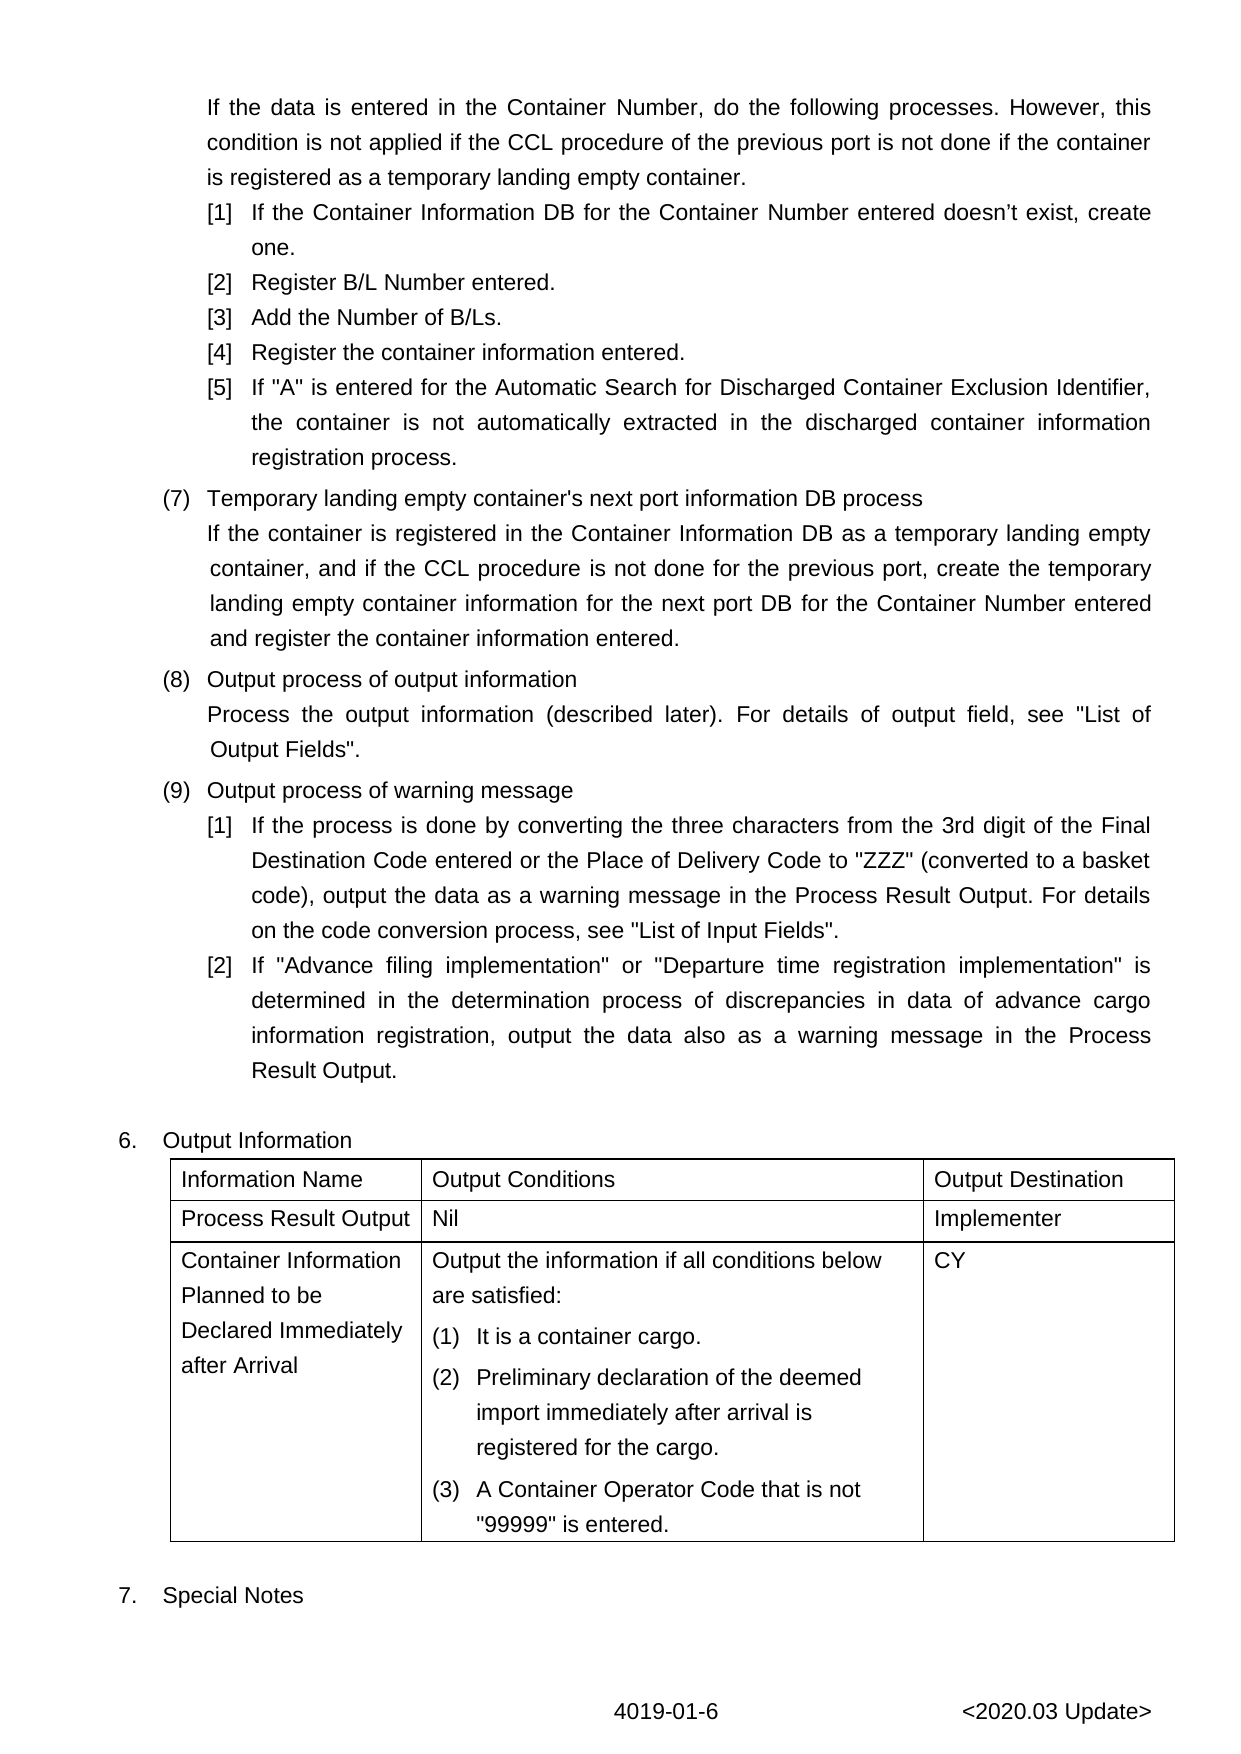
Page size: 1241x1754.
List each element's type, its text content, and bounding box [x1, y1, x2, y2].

table_cell Output the information if all conditions below are satisfied: (1) It is a container cargo. (2) Preliminary declaration of the deemed import immediately after arrival is registered for the cargo. (3) A Container Operator Code that is not "99999" is entered. [422, 1243, 923, 1541]
table_header Output Destination [924, 1160, 1174, 1199]
text Process the output information (described later). For details of output field, see "List of Output Fields". [207, 697, 1152, 767]
text [5] If "A" is entered for the Automatic Search for Discharged Container Exclusion Identifier, the container is not automatically extracted in the discharged container information registration process. [207, 369, 1152, 474]
text [3] Add the Number of B/Ls. [207, 299, 1152, 334]
text 7. Special Notes [118, 1577, 1152, 1612]
text 6. Output Information [118, 1123, 1152, 1158]
text [4] Register the container information entered. [207, 334, 1152, 369]
table_cell CY [924, 1243, 1174, 1541]
text (7) Temporary landing empty container's next port information DB process [162, 481, 1152, 516]
table_header Information Name [171, 1160, 421, 1199]
text If the data is entered in the Container Number, do the following processes. However, this condition is not applied if the CCL procedure of the previous port is not done if the container is registered as a temporary landing empty container. [207, 89, 1152, 194]
table_header Output Conditions [422, 1160, 923, 1199]
table_cell Process Result Output [171, 1201, 421, 1241]
text [2] If "Advance filing implementation" or "Departure time registration implementation" is determined in the determination process of discrepancies in data of advance cargo information registration, output the data also as a warning message in the Process Result Output. [207, 948, 1152, 1088]
text (8) Output process of output information [162, 662, 1152, 697]
text [1] If the Container Information DB for the Container Number entered doesn’t exist, create one. [207, 194, 1152, 264]
text [2] Register B/L Number entered. [207, 264, 1152, 299]
text If the container is registered in the Container Information DB as a temporary landing empty container, and if the CCL procedure is not done for the previous port, create the temporary landing empty container information for the next port DB for the Container Number entered and register the container information entered. [207, 516, 1152, 656]
text (9) Output process of warning message [162, 773, 1152, 808]
text [1] If the process is done by converting the three characters from the 3rd digit of the Final Destination Code entered or the Place of Delivery Code to "ZZZ" (converted to a basket code), output the data as a warning message in the Process Result Output. For details on the code conversion process, see "List of Input Fields". [207, 808, 1152, 948]
table_cell Implementer [924, 1201, 1174, 1241]
table_cell Nil [422, 1201, 923, 1241]
table_cell Container Information Planned to be Declared Immediately after Arrival [171, 1243, 421, 1541]
